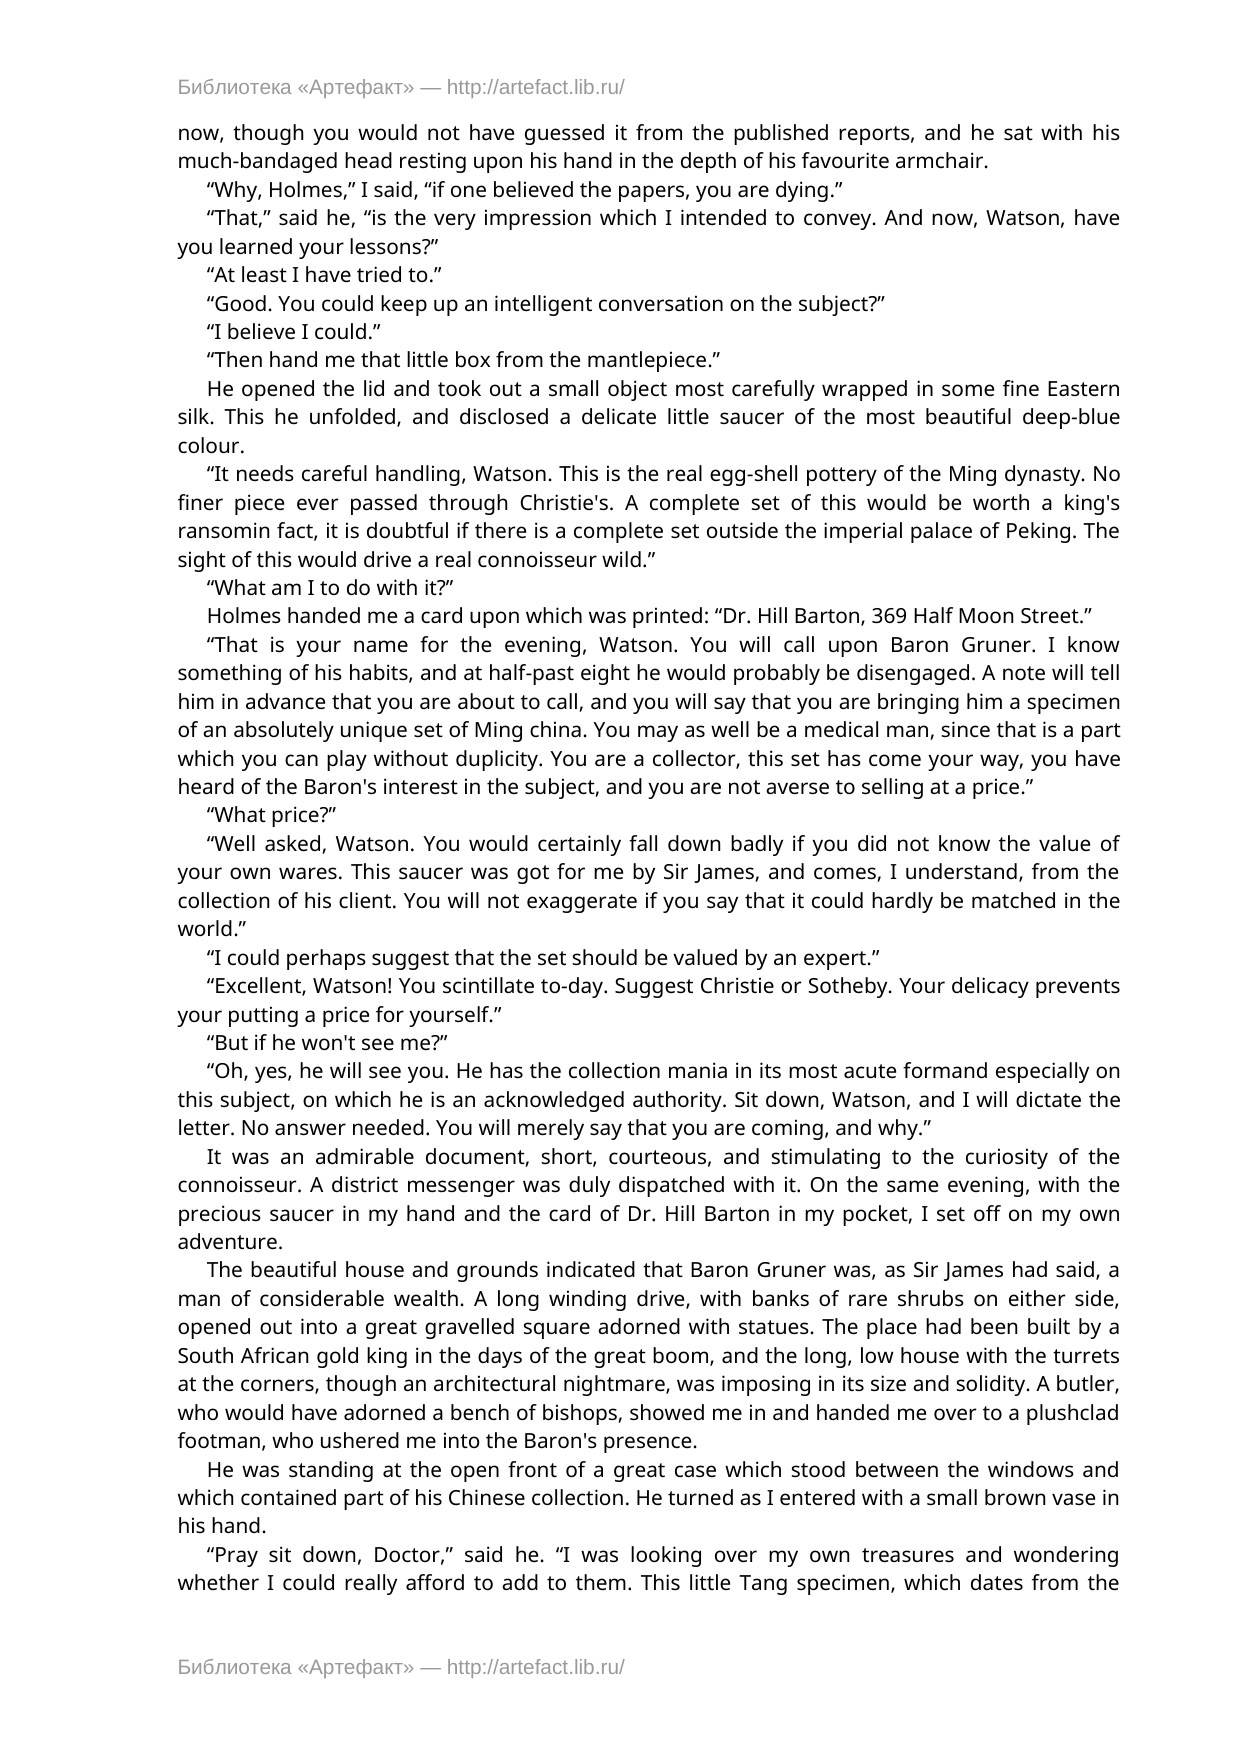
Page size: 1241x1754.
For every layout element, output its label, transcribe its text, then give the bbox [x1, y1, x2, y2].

text “Why, Holmes,” I said, “if one believed the papers, you are dying.” [177, 175, 1122, 203]
text “That is your name for the evening, Watson. You will call upon Baron Gruner. I know something of his habits, and at half-past eight he would probably be disengaged. A note will tell him in advance that you are about to call, and you will say that you are bringing him a specimen of an absolutely unique set of Ming china. You may as well be a medical man, since that is a part which you can play without duplicity. You are a collector, this set has come your way, you have heard of the Baron's interest in the subject, and you are not averse to selling at a price.” [177, 630, 1122, 801]
text “But if he won't see me?” [177, 1028, 1122, 1057]
text “I believe I could.” [177, 317, 1122, 346]
text “That,” said he, “is the very impression which I intended to convey. And now, Watson, have you learned your lessons?” [177, 203, 1122, 260]
text “It needs careful handling, Watson. This is the real egg-shell pottery of the Ming dynasty. No finer piece ever passed through Christie's. A complete set of this would be worth a king's ransomin fact, it is doubtful if there is a complete set outside the imperial palace of Peking. The sight of this would drive a real connoisseur wild.” [177, 459, 1122, 573]
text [177, 118, 1122, 175]
text It was an admirable document, short, courteous, and stimulating to the curiosity of the connoisseur. A district messenger was duly dispatched with it. On the same evening, with the precious saucer in my hand and the card of Dr. Hill Barton in my pocket, I set off on my own adventure. [177, 1142, 1122, 1256]
text “Good. You could keep up an intelligent conversation on the subject?” [177, 289, 1122, 317]
text “Excellent, Watson! You scintillate to-day. Suggest Christie or Sotheby. Your delicacy prevents your putting a price for yourself.” [177, 971, 1122, 1028]
text The beautiful house and grounds indicated that Baron Gruner was, as Sir James had said, a man of considerable wealth. A long winding drive, with banks of rare shrubs on either side, opened out into a great gravelled square adorned with statues. The place had been built by a South African gold king in the days of the great boom, and the long, low house with the turrets at the corners, though an architectural nightmare, was imposing in its size and solidity. A butler, who would have adorned a bench of bishops, showed me in and handed me over to a plushclad footman, who ushered me into the Baron's presence. [177, 1256, 1122, 1455]
text “What price?” [177, 801, 1122, 829]
text He was standing at the open front of a great case which stood between the windows and which contained part of his Chinese collection. He turned as I entered with a small brown vase in his hand. [177, 1455, 1122, 1540]
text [177, 1540, 1122, 1597]
text “Oh, yes, he will see you. He has the collection mania in its most acute formand especially on this subject, on which he is an acknowledged authority. Sit down, Watson, and I will dictate the letter. No answer needed. You will merely say that you are coming, and why.” [177, 1057, 1122, 1142]
text Holmes handed me a card upon which was printed: “Dr. Hill Barton, 369 Half Moon Street.” [177, 602, 1122, 630]
text “Well asked, Watson. You would certainly fall down badly if you did not know the value of your own wares. This saucer was got for me by Sir James, and comes, I understand, from the collection of his client. You will not exaggerate if you say that it could hardly be matched in the world.” [177, 829, 1122, 943]
text “What am I to do with it?” [177, 573, 1122, 602]
text “At least I have tried to.” [177, 260, 1122, 289]
text “I could perhaps suggest that the set should be valued by an expert.” [177, 943, 1122, 971]
text He opened the lid and took out a small object most carefully wrapped in some fine Eastern silk. This he unfolded, and disclosed a delicate little saucer of the most beautiful deep-blue colour. [177, 374, 1122, 459]
text “Then hand me that little box from the mantlepiece.” [177, 346, 1122, 374]
